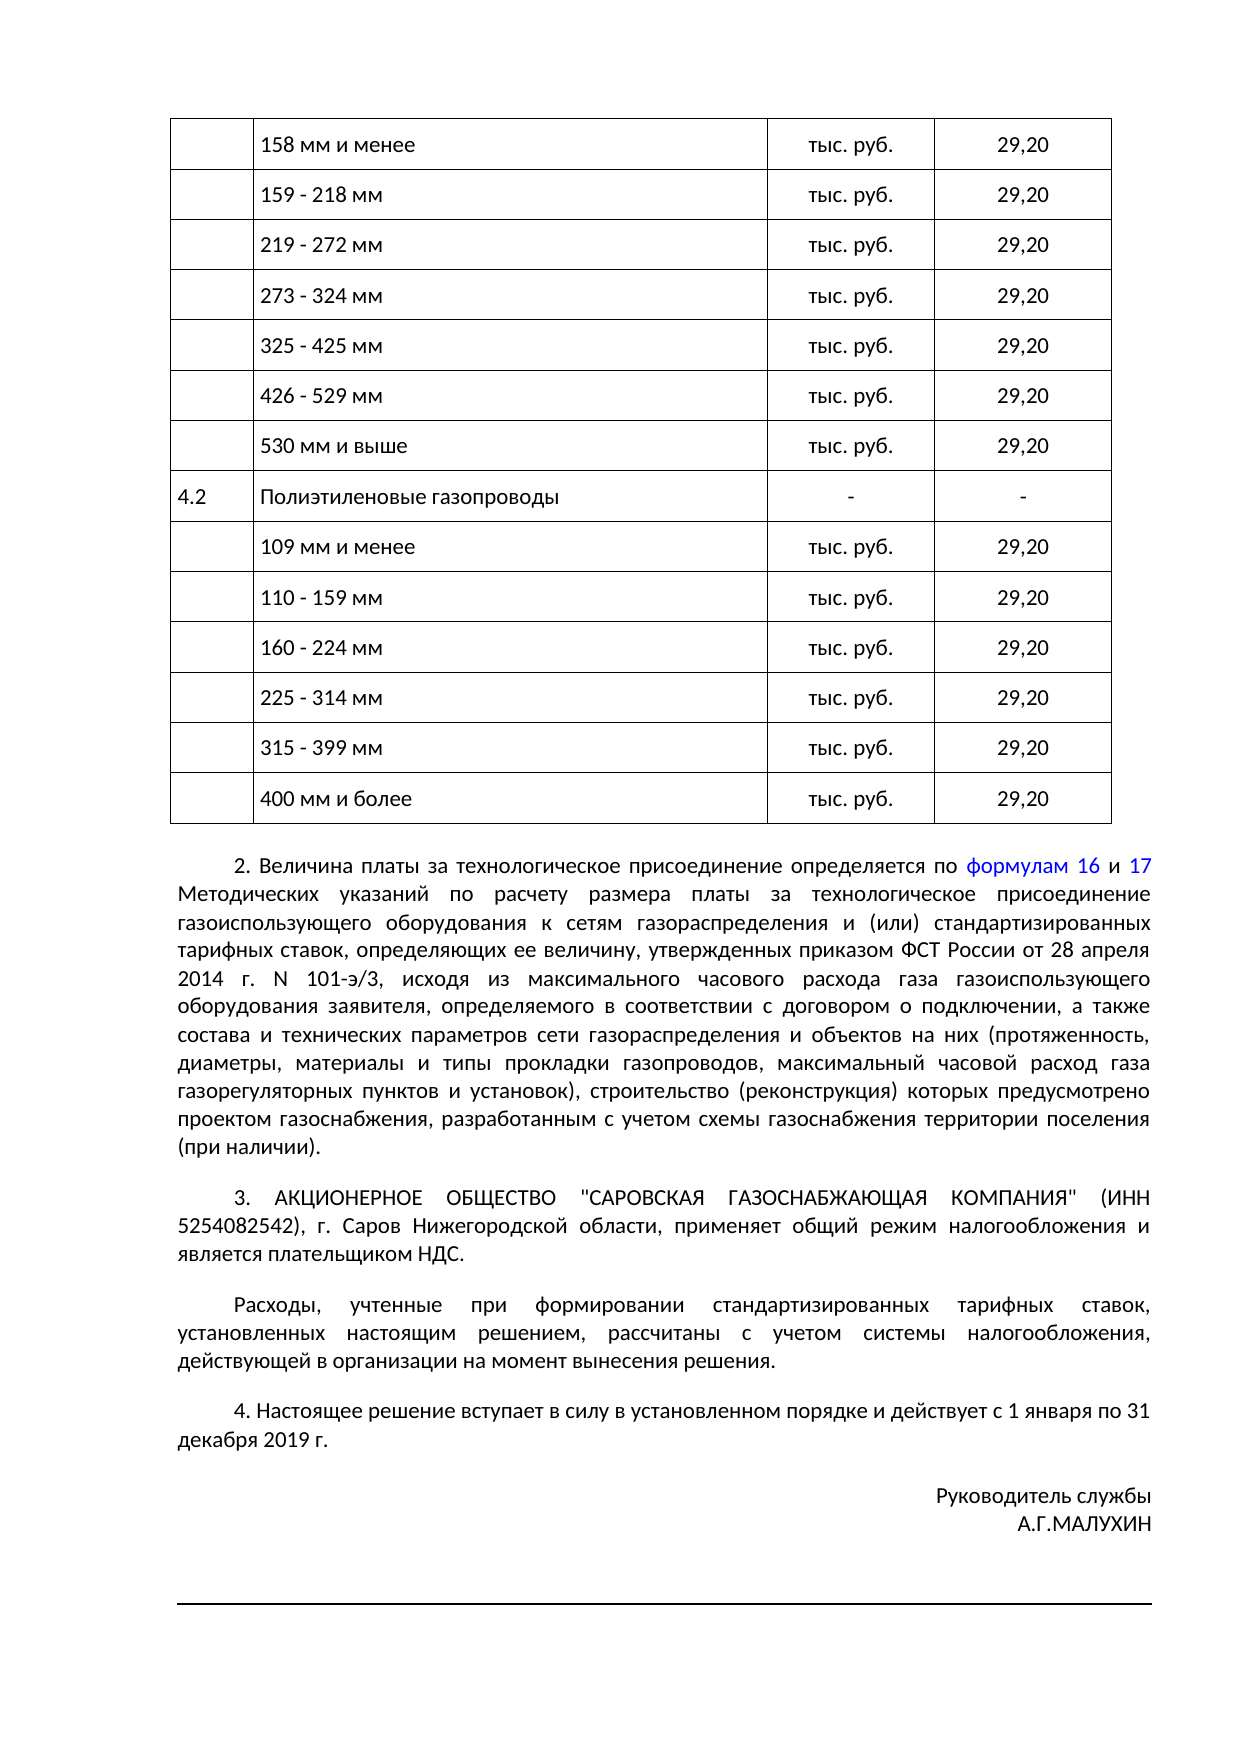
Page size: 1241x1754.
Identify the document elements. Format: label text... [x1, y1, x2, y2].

table_cell [171, 673, 253, 722]
table_cell тыс. руб. [768, 170, 934, 219]
table_cell 158 мм и менее [254, 119, 767, 168]
table_cell 29,20 [935, 371, 1111, 420]
table_cell тыс. руб. [768, 673, 934, 722]
table_cell [171, 320, 253, 370]
table_cell 225 - 314 мм [254, 673, 767, 722]
table_cell 29,20 [935, 220, 1111, 269]
table_cell 315 - 399 мм [254, 723, 767, 772]
table_cell 4.2 [171, 471, 253, 521]
table_cell 159 - 218 мм [254, 170, 767, 219]
table_cell 29,20 [935, 170, 1111, 219]
table_cell 29,20 [935, 622, 1111, 672]
table_cell тыс. руб. [768, 421, 934, 470]
text 3. АКЦИОНЕРНОЕ ОБЩЕСТВО "САРОВСКАЯ ГАЗОСНАБЖАЮЩАЯ КОМПАНИЯ" (ИНН 5254082542), г. Саров Нижегородской области, применяет общий режим налогообложения и является плательщиком НДС. [177, 1183, 1152, 1267]
table_cell тыс. руб. [768, 371, 934, 420]
table_cell [171, 773, 253, 822]
table_cell 109 мм и менее [254, 522, 767, 571]
table_cell 29,20 [935, 119, 1111, 168]
table_cell тыс. руб. [768, 220, 934, 269]
text 2. Величина платы за технологическое присоединение определяется по формулам 16 и 17 Методических указаний по расчету размера платы за технологическое присоединение газоиспользующего оборудования к сетям газораспределения и (или) стандартизированных тарифных ставок, определяющих ее величину, утвержденных приказом ФСТ России от 28 апреля 2014 г. N 101-э/3, исходя из максимального часового расхода газа газоиспользующего оборудования заявителя, определяемого в соответствии с договором о подключении, а также состава и технических параметров сети газораспределения и объектов на них (протяженность, диаметры, материалы и типы прокладки газопроводов, максимальный часовой расход газа газорегуляторных пунктов и установок), строительство (реконструкция) которых предусмотрено проектом газоснабжения, разработанным с учетом схемы газоснабжения территории поселения (при наличии). [177, 852, 1152, 1160]
table_cell [171, 622, 253, 672]
table_cell [171, 572, 253, 621]
table_cell 29,20 [935, 522, 1111, 571]
table_cell 400 мм и более [254, 773, 767, 822]
table_cell тыс. руб. [768, 572, 934, 621]
table_cell [171, 421, 253, 470]
table_cell [171, 522, 253, 571]
table_cell тыс. руб. [768, 773, 934, 822]
table_cell 110 - 159 мм [254, 572, 767, 621]
table_cell 29,20 [935, 421, 1111, 470]
table_cell [171, 220, 253, 269]
table_cell 29,20 [935, 320, 1111, 370]
table_cell [171, 270, 253, 319]
table_cell 219 - 272 мм [254, 220, 767, 269]
table_cell 530 мм и выше [254, 421, 767, 470]
table_cell 426 - 529 мм [254, 371, 767, 420]
text Руководитель службы [177, 1481, 1152, 1509]
table_cell тыс. руб. [768, 270, 934, 319]
table_cell 29,20 [935, 723, 1111, 772]
table_cell 160 - 224 мм [254, 622, 767, 672]
table_cell 29,20 [935, 773, 1111, 822]
text 4. Настоящее решение вступает в силу в установленном порядке и действует с 1 января по 31 декабря 2019 г. [177, 1397, 1152, 1453]
table_cell 29,20 [935, 572, 1111, 621]
table_cell тыс. руб. [768, 723, 934, 772]
table_cell [171, 170, 253, 219]
table_cell Полиэтиленовые газопроводы [254, 471, 767, 521]
table_cell 29,20 [935, 673, 1111, 722]
text Расходы, учтенные при формировании стандартизированных тарифных ставок, установленных настоящим решением, рассчитаны с учетом системы налогообложения, действующей в организации на момент вынесения решения. [177, 1290, 1152, 1374]
table_cell 273 - 324 мм [254, 270, 767, 319]
table_cell тыс. руб. [768, 522, 934, 571]
table_cell [171, 723, 253, 772]
table_cell тыс. руб. [768, 320, 934, 370]
table_cell тыс. руб. [768, 119, 934, 168]
table_cell - [768, 471, 934, 521]
table_cell 29,20 [935, 270, 1111, 319]
table_cell 325 - 425 мм [254, 320, 767, 370]
table_cell [171, 371, 253, 420]
table_cell [171, 119, 253, 168]
text А.Г.МАЛУХИН [177, 1509, 1152, 1537]
table_cell - [935, 471, 1111, 521]
table_cell тыс. руб. [768, 622, 934, 672]
